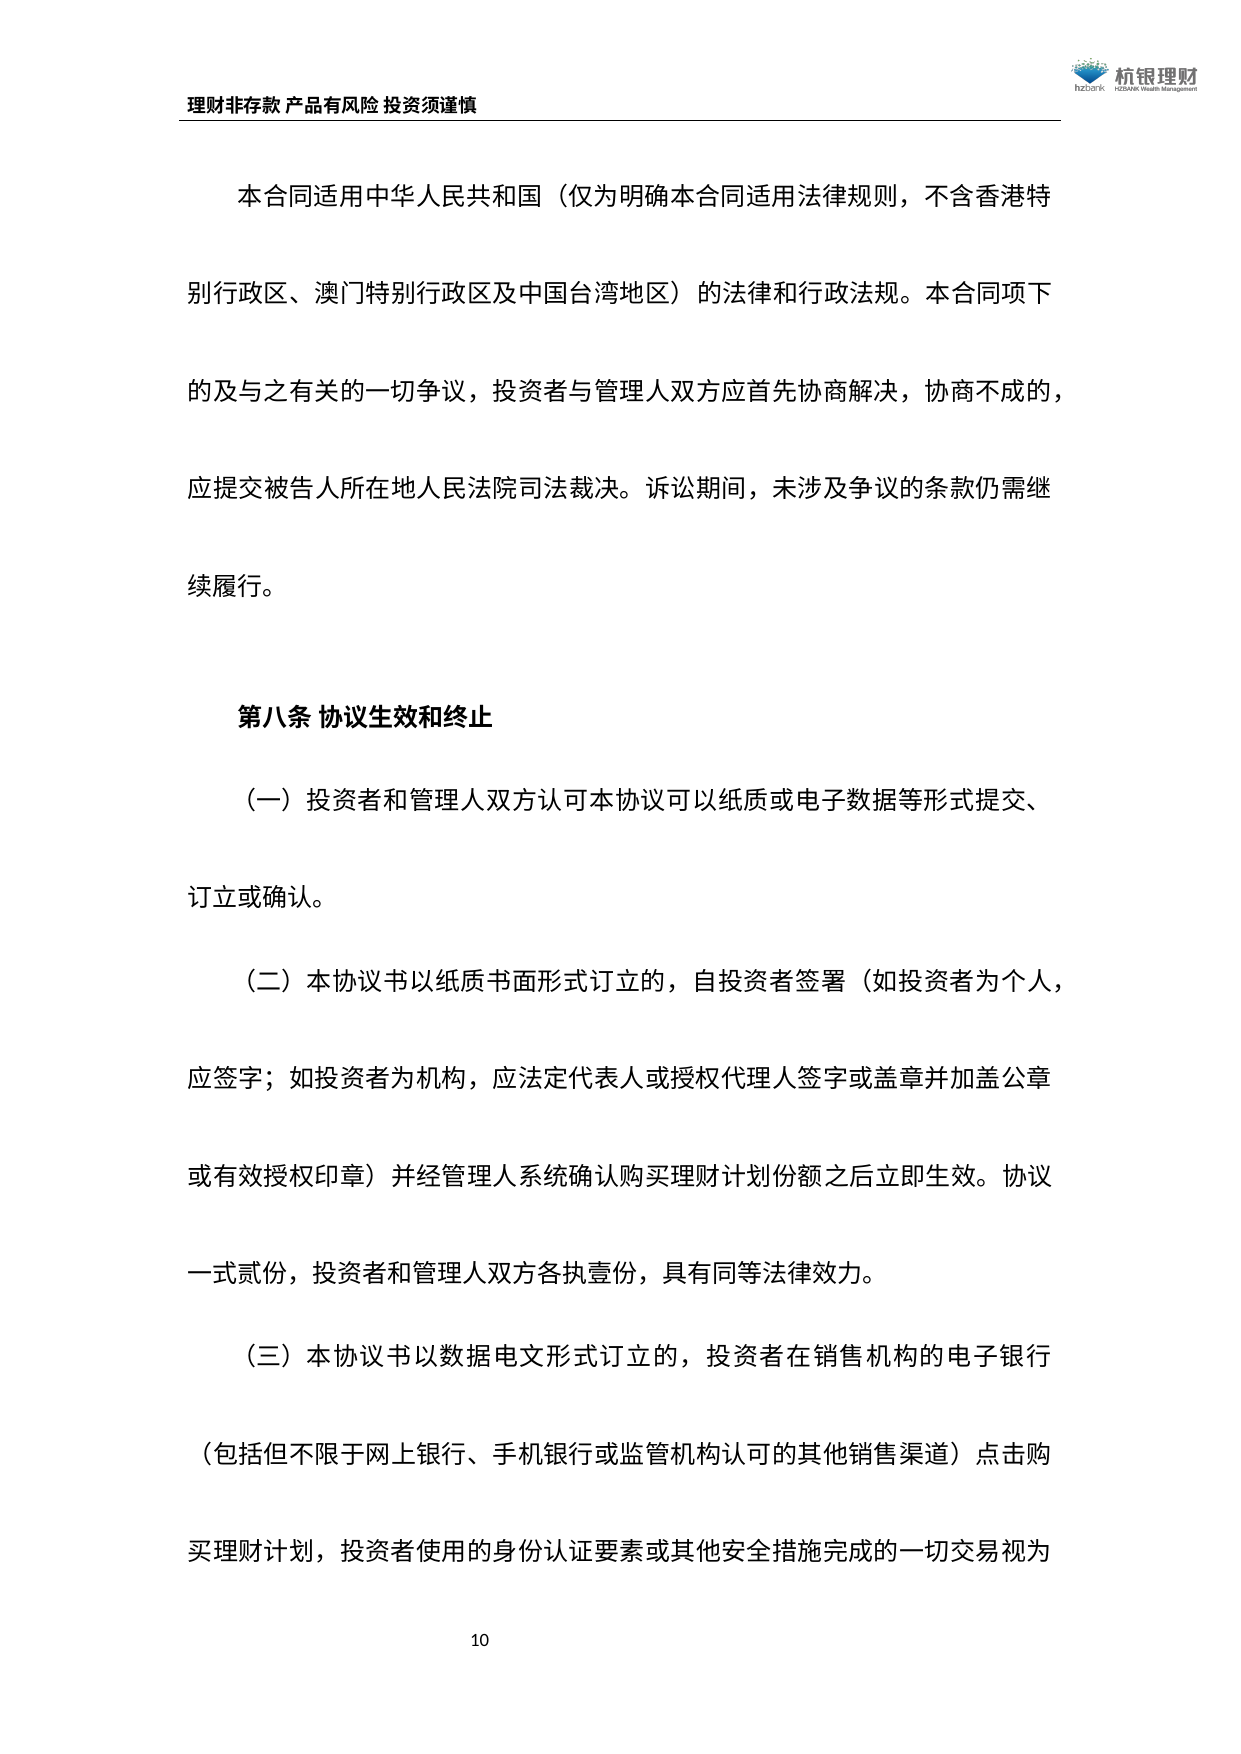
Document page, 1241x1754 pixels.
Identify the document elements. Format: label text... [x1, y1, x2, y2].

list 本协议书以纸质书面形式订立的，自投资者签署（如投资者为个人，应签字；如投资者为机构，应法定代表人或授权代理人签字或盖章并加盖公章或有效授权印章）并经管理人系统确认购买理财计划份额之后立即生效。协议一式贰份，投资者和管理人双方各执壹份，具有同等法律效力。 [187, 947, 1053, 1304]
list 协议生效和终止 [187, 683, 1053, 748]
list 投资者和管理人双方认可本协议可以纸质或电子数据等形式提交、订立或确认。 [187, 766, 1053, 928]
picture [1027, 0, 1240, 151]
text 本合同适用中华人民共和国（仅为明确本合同适用法律规则，不含香港特别行政区、澳门特别行政区及中国台湾地区）的法律和行政法规。本合同项下的及与之有关的一切争议，投资者与管理人双方应首先协商解决，协商不成的，应提交被告人所在地人民法院司法裁决。诉讼期间，未涉及争议的条款仍需继续履行。 [187, 162, 1053, 617]
